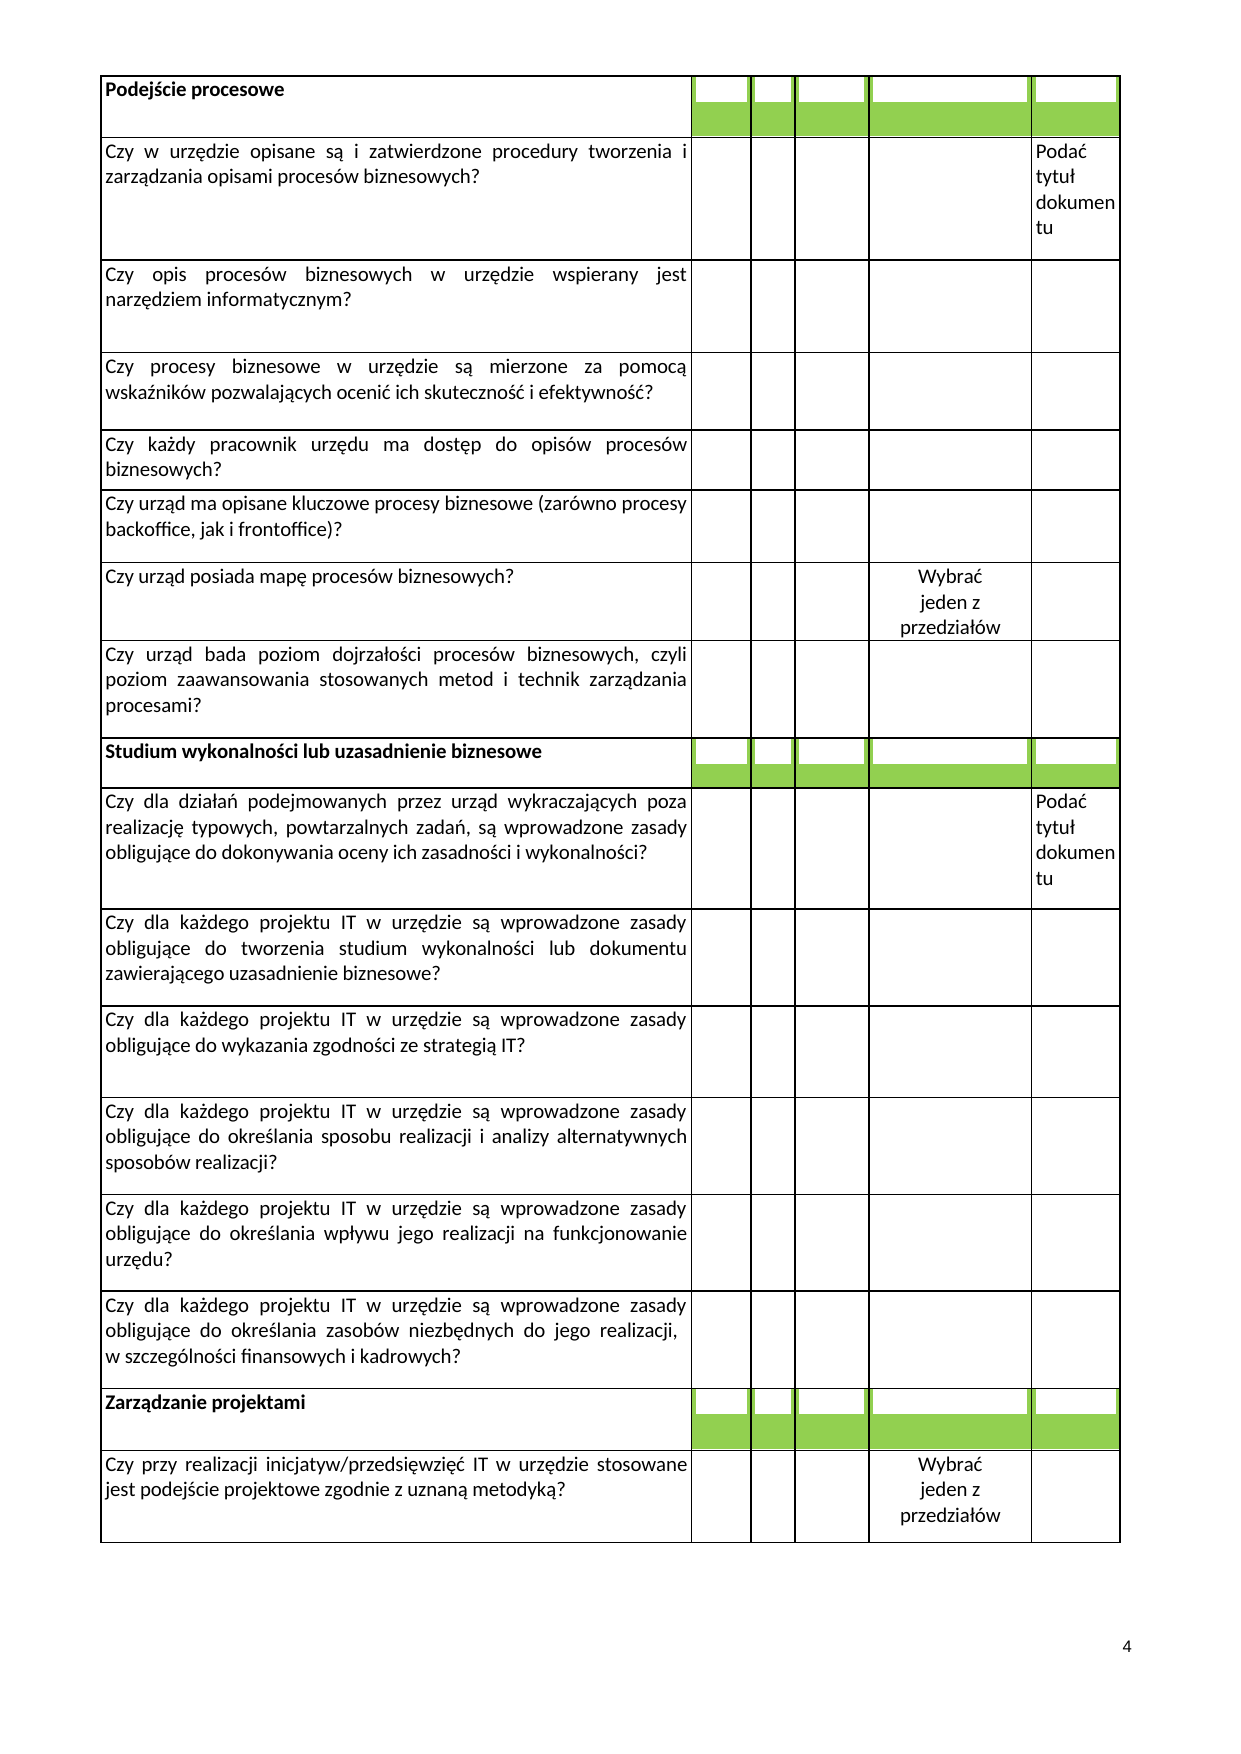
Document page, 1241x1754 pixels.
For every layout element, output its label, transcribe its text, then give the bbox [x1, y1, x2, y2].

table_cell Studium wykonalności lub uzasadnienie biznesowe [102, 739, 691, 787]
table_cell [752, 261, 794, 352]
table_cell [1032, 261, 1119, 352]
table_cell [752, 1389, 794, 1449]
table_cell [692, 563, 750, 639]
table_cell [692, 789, 750, 908]
table_cell [796, 1292, 868, 1387]
table_cell [752, 910, 794, 1005]
table_cell [796, 910, 868, 1005]
table_cell Czy opis procesów biznesowych w urzędzie wspierany jest narzędziem informatycznym? [102, 261, 691, 352]
table_cell [752, 563, 794, 639]
table_cell [796, 1451, 868, 1542]
table_cell Podać tytuł dokumentu [1032, 789, 1119, 908]
table_cell [752, 138, 794, 259]
table_cell [870, 138, 1031, 259]
table_cell Czy dla każdego projektu IT w urzędzie są wprowadzone zasady obligujące do tworzenia studium wykonalności lub dokumentu zawierającego uzasadnienie biznesowe? [102, 910, 691, 1005]
table_cell [870, 261, 1031, 352]
table_cell [692, 1098, 750, 1193]
table_cell [752, 1195, 794, 1290]
table_cell [796, 1007, 868, 1096]
table_cell [692, 1389, 750, 1449]
table_cell [752, 431, 794, 489]
table_cell [796, 739, 868, 787]
table_cell [870, 353, 1031, 429]
table_cell [752, 739, 794, 787]
table_cell [692, 1451, 750, 1542]
table_cell [752, 77, 794, 136]
table_cell Wybrać jeden z przedziałów [870, 1451, 1031, 1542]
table_cell Czy urząd ma opisane kluczowe procesy biznesowe (zarówno procesy backoffice, jak i frontoffice)? [102, 491, 691, 562]
table_cell [870, 491, 1031, 562]
table_cell [1032, 353, 1119, 429]
table_cell [796, 1389, 868, 1449]
table_cell Czy dla działań podejmowanych przez urząd wykraczających poza realizację typowych, powtarzalnych zadań, są wprowadzone zasady obligujące do dokonywania oceny ich zasadności i wykonalności? [102, 789, 691, 908]
table_cell [692, 641, 750, 737]
table_cell [796, 431, 868, 489]
table_cell [692, 491, 750, 562]
table_cell [692, 138, 750, 259]
table_cell [692, 353, 750, 429]
table_cell Czy dla każdego projektu IT w urzędzie są wprowadzone zasady obligujące do określania wpływu jego realizacji na funkcjonowanie urzędu? [102, 1195, 691, 1290]
table_cell [870, 431, 1031, 489]
table_cell [692, 261, 750, 352]
table_cell [870, 1389, 1031, 1449]
table_cell Podać tytuł dokumentu [1032, 138, 1119, 259]
table_cell [752, 491, 794, 562]
table_cell [1032, 1007, 1119, 1096]
table_cell [870, 789, 1031, 908]
table_cell [1032, 1389, 1119, 1449]
table_cell [752, 1098, 794, 1193]
table_cell [870, 1098, 1031, 1193]
table_cell [752, 1292, 794, 1387]
table_cell [752, 353, 794, 429]
table_cell [870, 739, 1031, 787]
table_cell [752, 1007, 794, 1096]
table_cell [870, 641, 1031, 737]
table_cell [870, 910, 1031, 1005]
table_cell [1032, 431, 1119, 489]
table_cell [870, 1195, 1031, 1290]
table_cell [1032, 1195, 1119, 1290]
table_cell Czy dla każdego projektu IT w urzędzie są wprowadzone zasady obligujące do wykazania zgodności ze strategią IT? [102, 1007, 691, 1096]
table_cell [796, 563, 868, 639]
table_cell Czy dla każdego projektu IT w urzędzie są wprowadzone zasady obligujące do określania sposobu realizacji i analizy alternatywnych sposobów realizacji? [102, 1098, 691, 1193]
table_cell [796, 491, 868, 562]
table_cell Zarządzanie projektami [102, 1389, 691, 1449]
table_cell Czy procesy biznesowe w urzędzie są mierzone za pomocą wskaźników pozwalających ocenić ich skuteczność i efektywność? [102, 353, 691, 429]
table_cell [796, 77, 868, 136]
table_cell [796, 353, 868, 429]
table_cell [1032, 739, 1119, 787]
table_cell [870, 77, 1031, 136]
table_cell [752, 641, 794, 737]
table_cell Podejście procesowe [102, 77, 691, 136]
table_cell [692, 910, 750, 1005]
table_cell [796, 261, 868, 352]
table_cell [796, 789, 868, 908]
table_cell [692, 77, 750, 136]
table_cell [796, 1195, 868, 1290]
table_cell Czy w urzędzie opisane są i zatwierdzone procedury tworzenia i zarządzania opisami procesów biznesowych? [102, 138, 691, 259]
table_cell [692, 739, 750, 787]
table_cell Czy urząd bada poziom dojrzałości procesów biznesowych, czyli poziom zaawansowania stosowanych metod i technik zarządzania procesami? [102, 641, 691, 737]
table_cell [1032, 491, 1119, 562]
table_cell [1032, 1451, 1119, 1542]
table_cell [1032, 77, 1119, 136]
table_cell [692, 431, 750, 489]
table_cell [870, 1007, 1031, 1096]
table_cell [1032, 563, 1119, 639]
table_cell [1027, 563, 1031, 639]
table_cell [1032, 641, 1119, 737]
table_cell [1032, 910, 1119, 1005]
table_cell Czy przy realizacji inicjatyw/przedsięwzięć IT w urzędzie stosowane jest podejście projektowe zgodnie z uznaną metodyką? [102, 1451, 691, 1542]
table_cell [692, 1007, 750, 1096]
table_cell [1032, 1292, 1119, 1387]
table_cell [752, 1451, 794, 1542]
table_cell [796, 138, 868, 259]
table_cell [1032, 1098, 1119, 1193]
table_cell [870, 1292, 1031, 1387]
table_cell Czy dla każdego projektu IT w urzędzie są wprowadzone zasady obligujące do określania zasobów niezbędnych do jego realizacji, w szczególności finansowych i kadrowych? [102, 1292, 691, 1387]
table_cell [796, 641, 868, 737]
table_cell Czy każdy pracownik urzędu ma dostęp do opisów procesów biznesowych? [102, 431, 691, 489]
table_cell [692, 1292, 750, 1387]
table_cell Czy urząd posiada mapę procesów biznesowych? [102, 563, 691, 639]
table_cell [692, 1195, 750, 1290]
table_cell [796, 1098, 868, 1193]
table_cell [752, 789, 794, 908]
